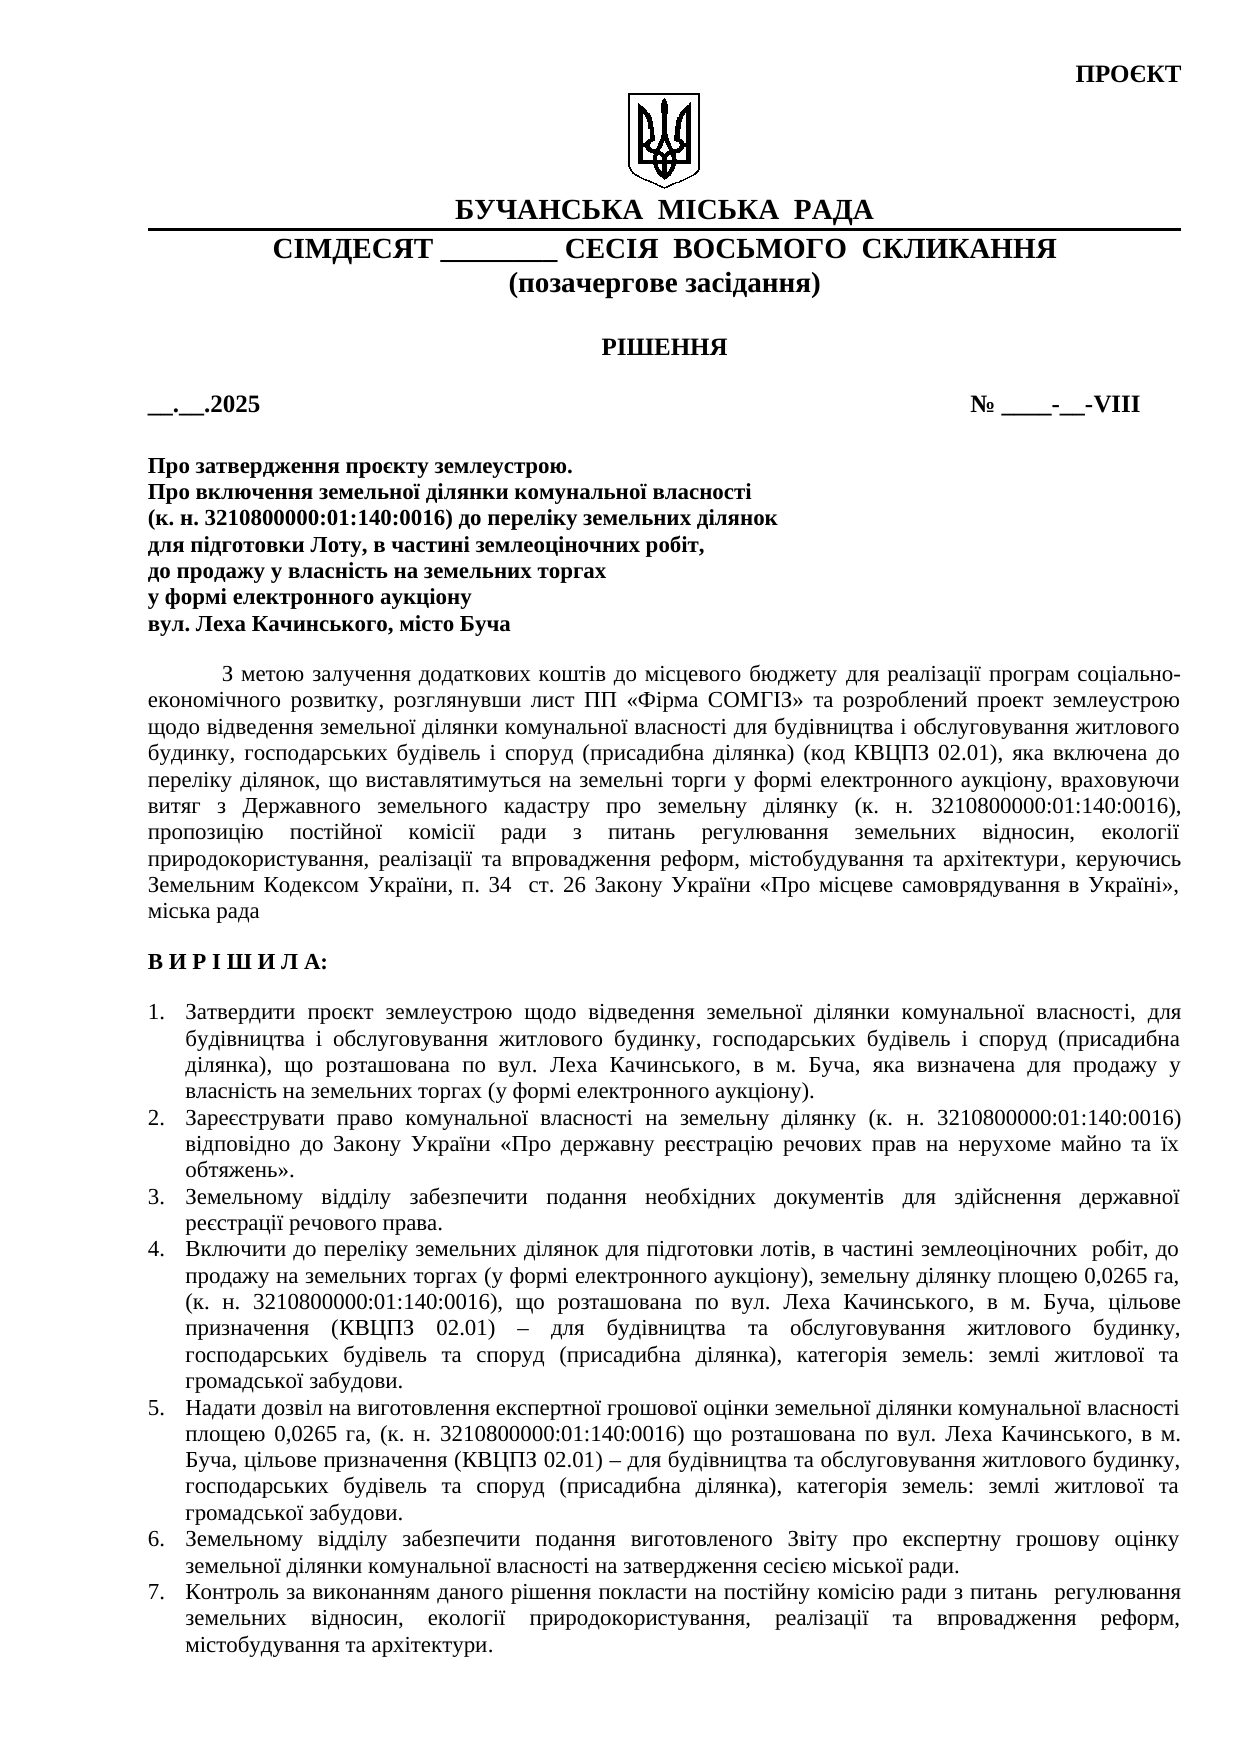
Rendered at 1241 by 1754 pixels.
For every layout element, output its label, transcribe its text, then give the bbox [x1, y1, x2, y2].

list Затвердити проєкт землеустрою щодо відведення земельної ділянки комунальної власності, для будівництва і обслуговування житлового будинку, господарських будівель і споруд (присадибна ділянка), що розташована по вул. Леха Качинського, в м. Буча, яка визначена для продажу у власність на земельних торгах (у формі електронного аукціону). [148, 998, 1181, 1104]
text СІМДЕСЯТ ________ СЕСІЯ ВОСЬМОГО СКЛИКАННЯ [148, 231, 1181, 265]
list Зареєструвати право комунальної власності на земельну ділянку (к. н. 3210800000:01:140:0016) відповідно до Закону України «Про державну реєстрацію речових прав на нерухоме майно та їх обтяжень». [148, 1104, 1181, 1183]
list Земельному відділу забезпечити подання необхідних документів для здійснення державної реєстрації речового права. [148, 1183, 1181, 1235]
text Про затвердження проєкту землеустрою. [148, 452, 1181, 478]
text (позачергове засідання) [148, 265, 1181, 298]
text у формі електронного аукціону [148, 583, 1181, 610]
list Надати дозвіл на виготовлення експертної грошової оцінки земельної ділянки комунальної власності площею 0,0265 га, (к. н. 3210800000:01:140:0016) що розташована по вул. Леха Качинського, в м. Буча, цільове призначення (КВЦПЗ 02.01) – для будівництва та обслуговування житлового будинку, господарських будівель та споруд (присадибна ділянка), категорія земель: землі житлової та громадської забудови. [148, 1393, 1181, 1525]
text З метою залучення додаткових коштів до місцевого бюджету для реалізації програм соціально-економічного розвитку, розглянувши лист ПП «Фірма СОМГІЗ» та розроблений проект землеустрою щодо відведення земельної ділянки комунальної власності для будівництва і обслуговування житлового будинку, господарських будівель і споруд (присадибна ділянка) (код КВЦПЗ 02.01), яка включена до переліку ділянок, що виставлятимуться на земельні торги у формі електронного аукціону, враховуючи витяг з Державного земельного кадастру про земельну ділянку (к. н. 3210800000:01:140:0016), пропозицію постійної комісії ради з питань регулювання земельних відносин, екології природокористування, реалізації та впровадження реформ, містобудування та архітектури, керуючись Земельним Кодексом України, п. 34 ст. 26 Закону України «Про місцеве самоврядування в Україні», міська рада [148, 660, 1181, 924]
text БУЧАНСЬКА МІСЬКА РАДА [148, 192, 1181, 228]
text для підготовки Лоту, в частині землеоціночних робіт, [148, 531, 1181, 557]
text РІШЕННЯ [148, 332, 1181, 361]
list Включити до переліку земельних ділянок для підготовки лотів, в частині землеоціночних робіт, до продажу на земельних торгах (у формі електронного аукціону), земельну ділянку площею 0,0265 га, (к. н. 3210800000:01:140:0016), що розташована по вул. Леха Качинського, в м. Буча, цільове призначення (КВЦПЗ 02.01) – для будівництва та обслуговування житлового будинку, господарських будівель та споруд (присадибна ділянка), категорія земель: землі житлової та громадської забудови. [148, 1235, 1181, 1393]
text до продажу у власність на земельних торгах [148, 557, 1181, 583]
text __.__.2025 № ____-__-VІІІ [148, 389, 1181, 418]
list Контроль за виконанням даного рішення покласти на постійну комісію ради з питань регулювання земельних відносин, екології природокористування, реалізації та впровадження реформ, містобудування та архітектури. [148, 1578, 1181, 1657]
text В И Р І Ш И Л А: [148, 948, 1181, 974]
text (к. н. 3210800000:01:140:0016) до переліку земельних ділянок [148, 504, 1181, 531]
list Земельному відділу забезпечити подання виготовленого Звіту про експертну грошову оцінку земельної ділянки комунальної власності на затвердження сесією міської ради. [148, 1525, 1181, 1578]
text Про включення земельної ділянки комунальної власності [148, 478, 1181, 504]
text вул. Леха Качинського, місто Буча [148, 610, 1181, 636]
text ПРОЄКТ [148, 59, 1181, 88]
